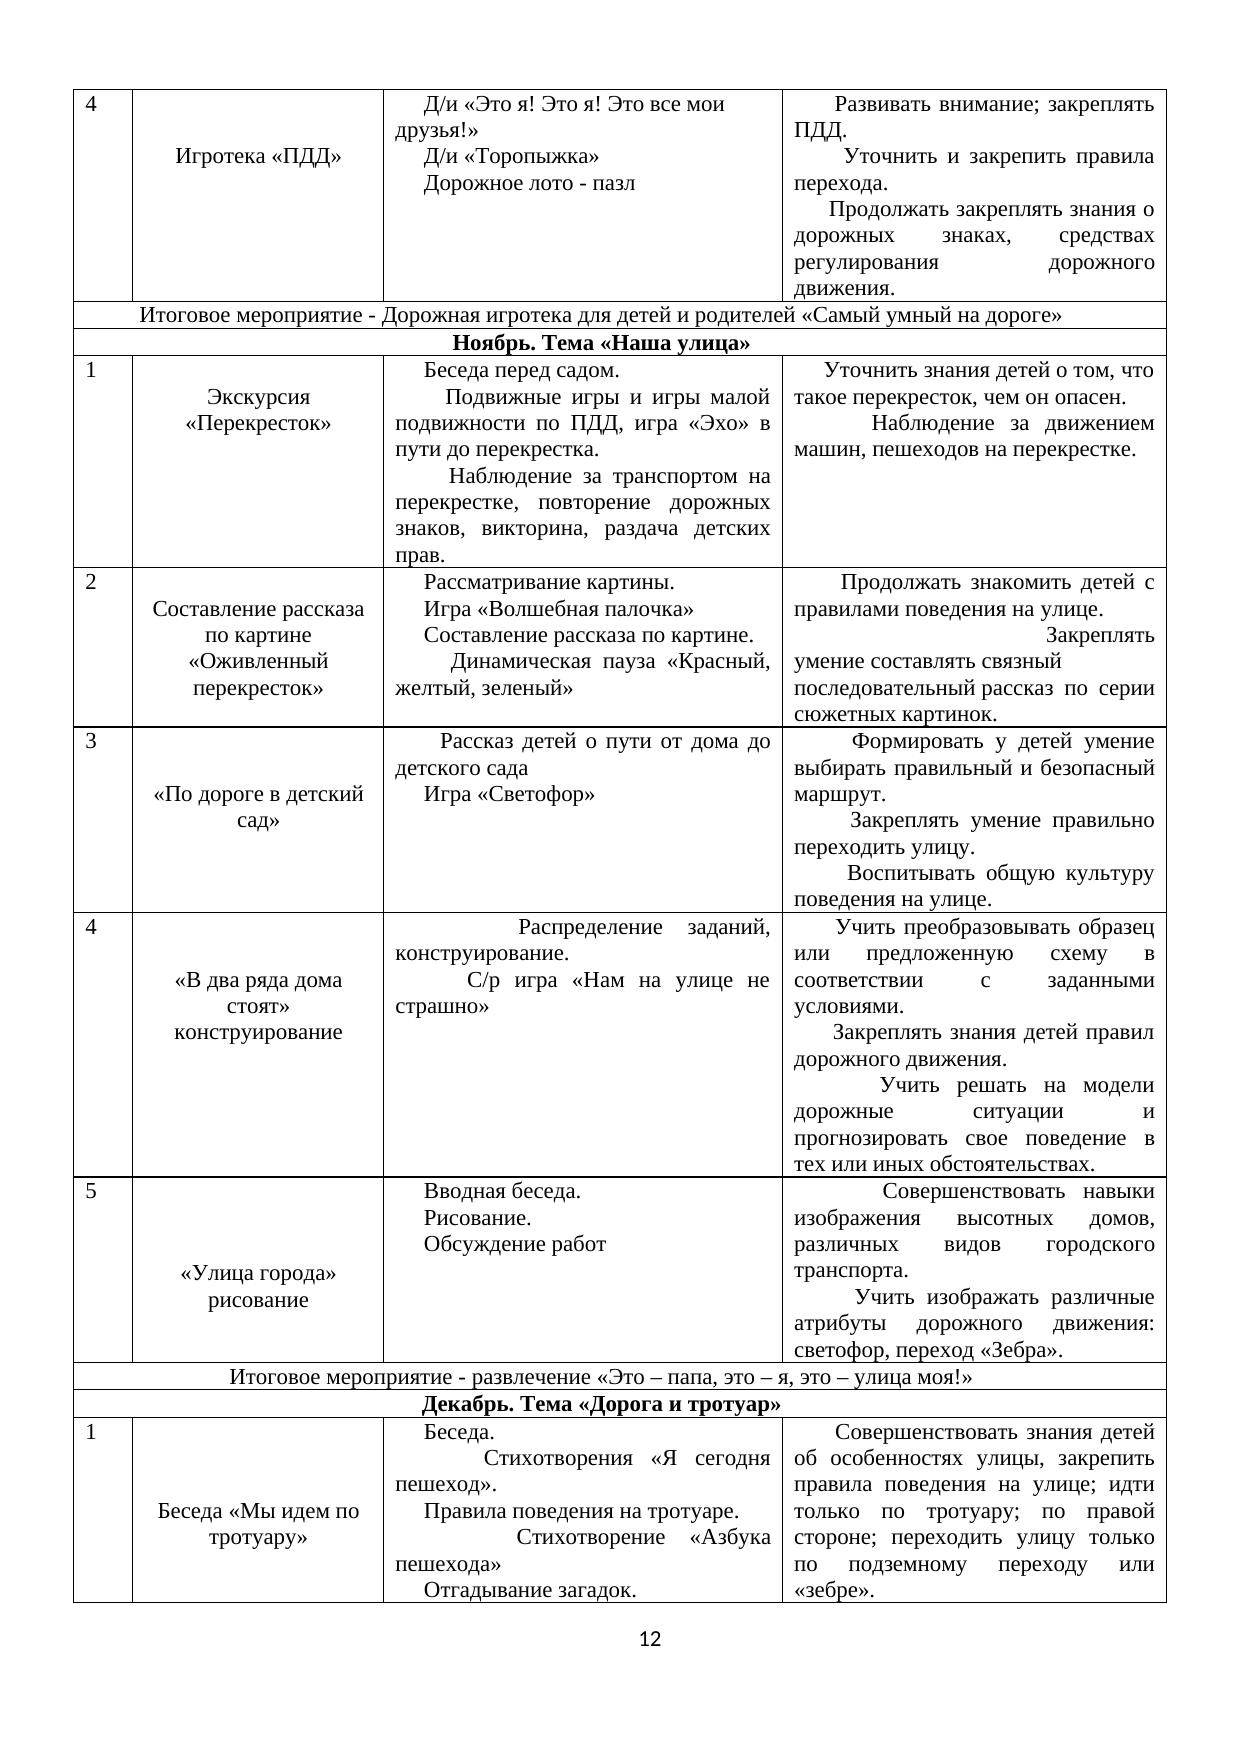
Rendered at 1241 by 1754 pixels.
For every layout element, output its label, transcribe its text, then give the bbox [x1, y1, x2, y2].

table_cell Итоговое мероприятие - Дорожная игротека для детей и родителей «Самый умный на дороге» [74, 302, 1166, 328]
table_cell Совершенствовать навыки изображения высотных домов, различных видов городского транспорта. Учить изображать различные атрибуты дорожного движения: светофор, переход «Зебра». [783, 1178, 1166, 1362]
table_cell Учить преобразовывать образец или предложенную схему в соответствии с заданными условиями. Закреплять знания детей правил дорожного движения. Учить решать на модели дорожные ситуации и прогнозировать свое поведение в тех или иных обстоятельствах. [783, 913, 1166, 1176]
table_cell 4 [74, 913, 132, 1176]
table_cell Формировать у детей умение выбирать правильный и безопасный маршрут. Закреплять умение правильно переходить улицу. Воспитывать общую культуру поведения на улице. [783, 728, 1166, 912]
table_cell 1 [74, 1418, 132, 1602]
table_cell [133, 1418, 383, 1602]
table_cell Распределение заданий, конструирование. С/р игра «Нам на улице не страшно» [384, 913, 782, 1176]
table_cell Экскурсия «Перекресток» [133, 356, 383, 567]
table_cell 4 [74, 90, 132, 301]
table_cell «Улица города» рисование [133, 1178, 383, 1362]
table_cell Рассказ детей о пути от дома до детского сада Игра «Светофор» [384, 728, 782, 912]
table_cell Беседа перед садом. Подвижные игры и игры малой подвижности по ПДД, игра «Эхо» в пути до перекрестка. Наблюдение за транспортом на перекрестке, повторение дорожных знаков, викторина, раздача детских прав. [384, 356, 782, 567]
table_cell Игротека «ПДД» [133, 90, 383, 301]
table_cell 5 [74, 1178, 132, 1362]
table_cell Декабрь. Тема «Дорога и тротуар» [74, 1390, 1166, 1417]
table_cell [384, 1418, 782, 1602]
table_cell Ноябрь. Тема «Наша улица» [74, 329, 1166, 355]
table_cell Вводная беседа. Рисование. Обсуждение работ [384, 1178, 782, 1362]
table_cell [783, 1418, 1166, 1602]
table_cell Д/и «Это я! Это я! Это все мои друзья!» Д/и «Торопыжка» Дорожное лото - пазл [384, 90, 782, 301]
table_cell 3 [74, 728, 132, 912]
table_cell Рассматривание картины. Игра «Волшебная палочка» Составление рассказа по картине. Динамическая пауза «Красный, желтый, зеленый» [384, 568, 782, 726]
table_cell «По дороге в детский сад» [133, 728, 383, 912]
table_cell 1 [74, 356, 132, 567]
table_cell 2 [74, 568, 132, 726]
table_cell Итоговое мероприятие - развлечение «Это – папа, это – я, это – улица моя!» [74, 1363, 1166, 1389]
table_cell Развивать внимание; закреплять ПДД. Уточнить и закрепить правила перехода. Продолжать закреплять знания о дорожных знаках, средствах регулирования дорожного движения. [783, 90, 1166, 301]
table_cell «В два ряда дома стоят» конструирование [133, 913, 383, 1176]
table_cell Уточнить знания детей о том, что такое перекресток, чем он опасен. Наблюдение за движением машин, пешеходов на перекрестке. [783, 356, 1166, 567]
table_cell Продолжать знакомить детей с правилами поведения на улице. Закреплять умение составлять связный последовательный рассказ по серии сюжетных картинок. [783, 568, 1166, 726]
table_cell Составление рассказа по картине «Оживленный перекресток» [133, 568, 383, 726]
